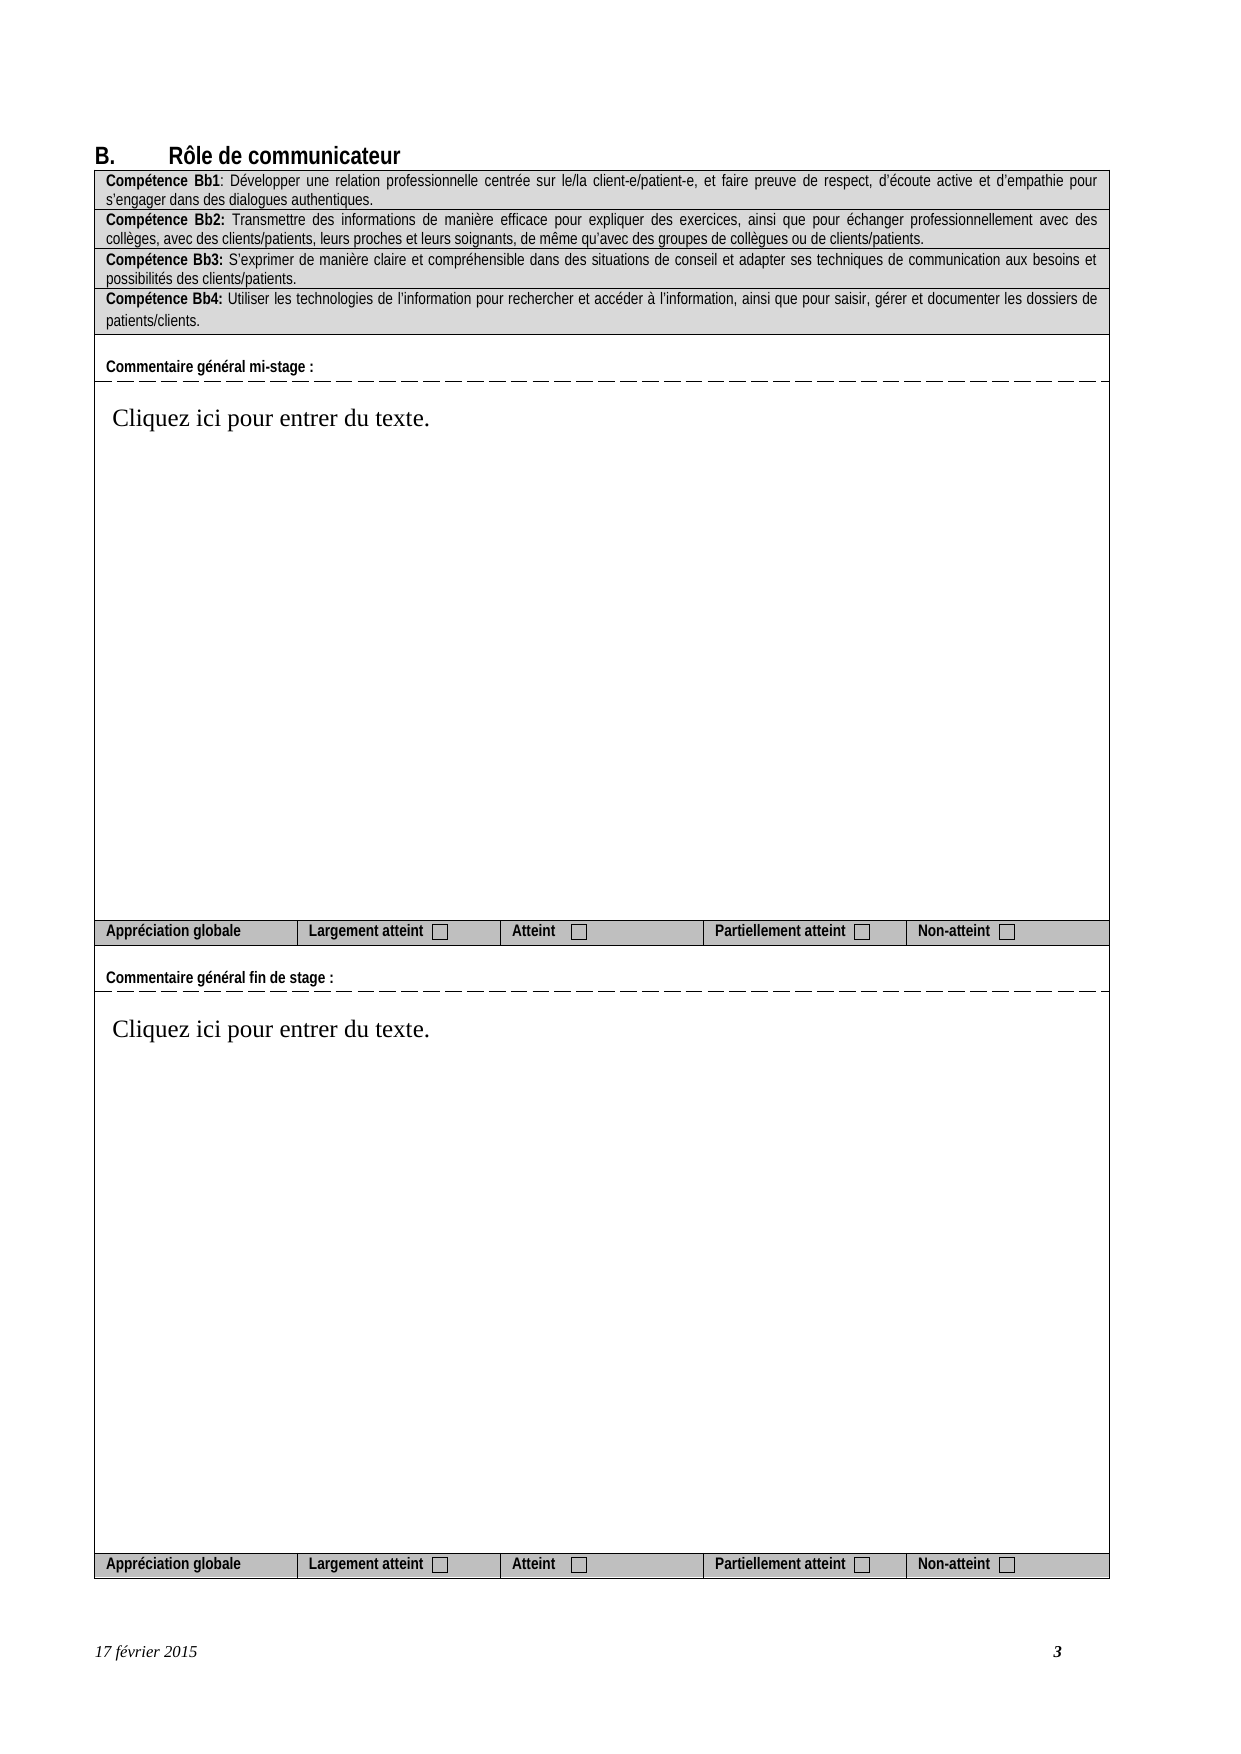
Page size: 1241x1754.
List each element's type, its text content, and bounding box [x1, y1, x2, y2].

table_cell Atteint [501, 921, 703, 945]
table_cell Compétence Bb2: Transmettre des informations de manière efficace pour expliquer des exercices, ainsi que pour échanger professionnellement avec des collèges, avec des clients/patients, leurs proches et leurs soignants, de même qu’avec des groupes de collègues ou de clients/patients. [95, 210, 1109, 248]
table_cell Compétence Bb3: S’exprimer de manière claire et compréhensible dans des situations de conseil et adapter ses techniques de communication aux besoins et possibilités des clients/patients. [95, 249, 1109, 288]
table_header Compétence Bb1: Développer une relation professionnelle centrée sur le/la client-e/patient-e, et faire preuve de respect, d’écoute active et d’empathie pour s’engager dans des dialogues authentiques. [95, 171, 1109, 209]
table_cell Partiellement atteint [704, 921, 906, 945]
table_cell Largement atteint [298, 921, 500, 945]
table_cell Appréciation globale [95, 921, 297, 945]
table_cell Commentaire général fin de stage : [95, 946, 1109, 991]
table_cell Atteint [501, 1554, 703, 1577]
table_cell Compétence Bb4: Utiliser les technologies de l’information pour rechercher et accéder à l’information, ainsi que pour saisir, gérer et documenter les dossiers de patients/clients. [95, 289, 1109, 334]
table_cell Largement atteint [298, 1554, 500, 1577]
table_cell Appréciation globale [95, 1554, 297, 1577]
table_cell Commentaire général mi-stage : [95, 335, 1109, 381]
table_cell [95, 991, 1109, 1553]
table_cell Non-atteint [907, 1554, 1109, 1577]
table_cell Non-atteint [907, 921, 1109, 945]
table_cell Partiellement atteint [704, 1554, 906, 1577]
text B. Rôle de communicateur [94, 141, 1094, 169]
table_cell [95, 381, 1109, 920]
